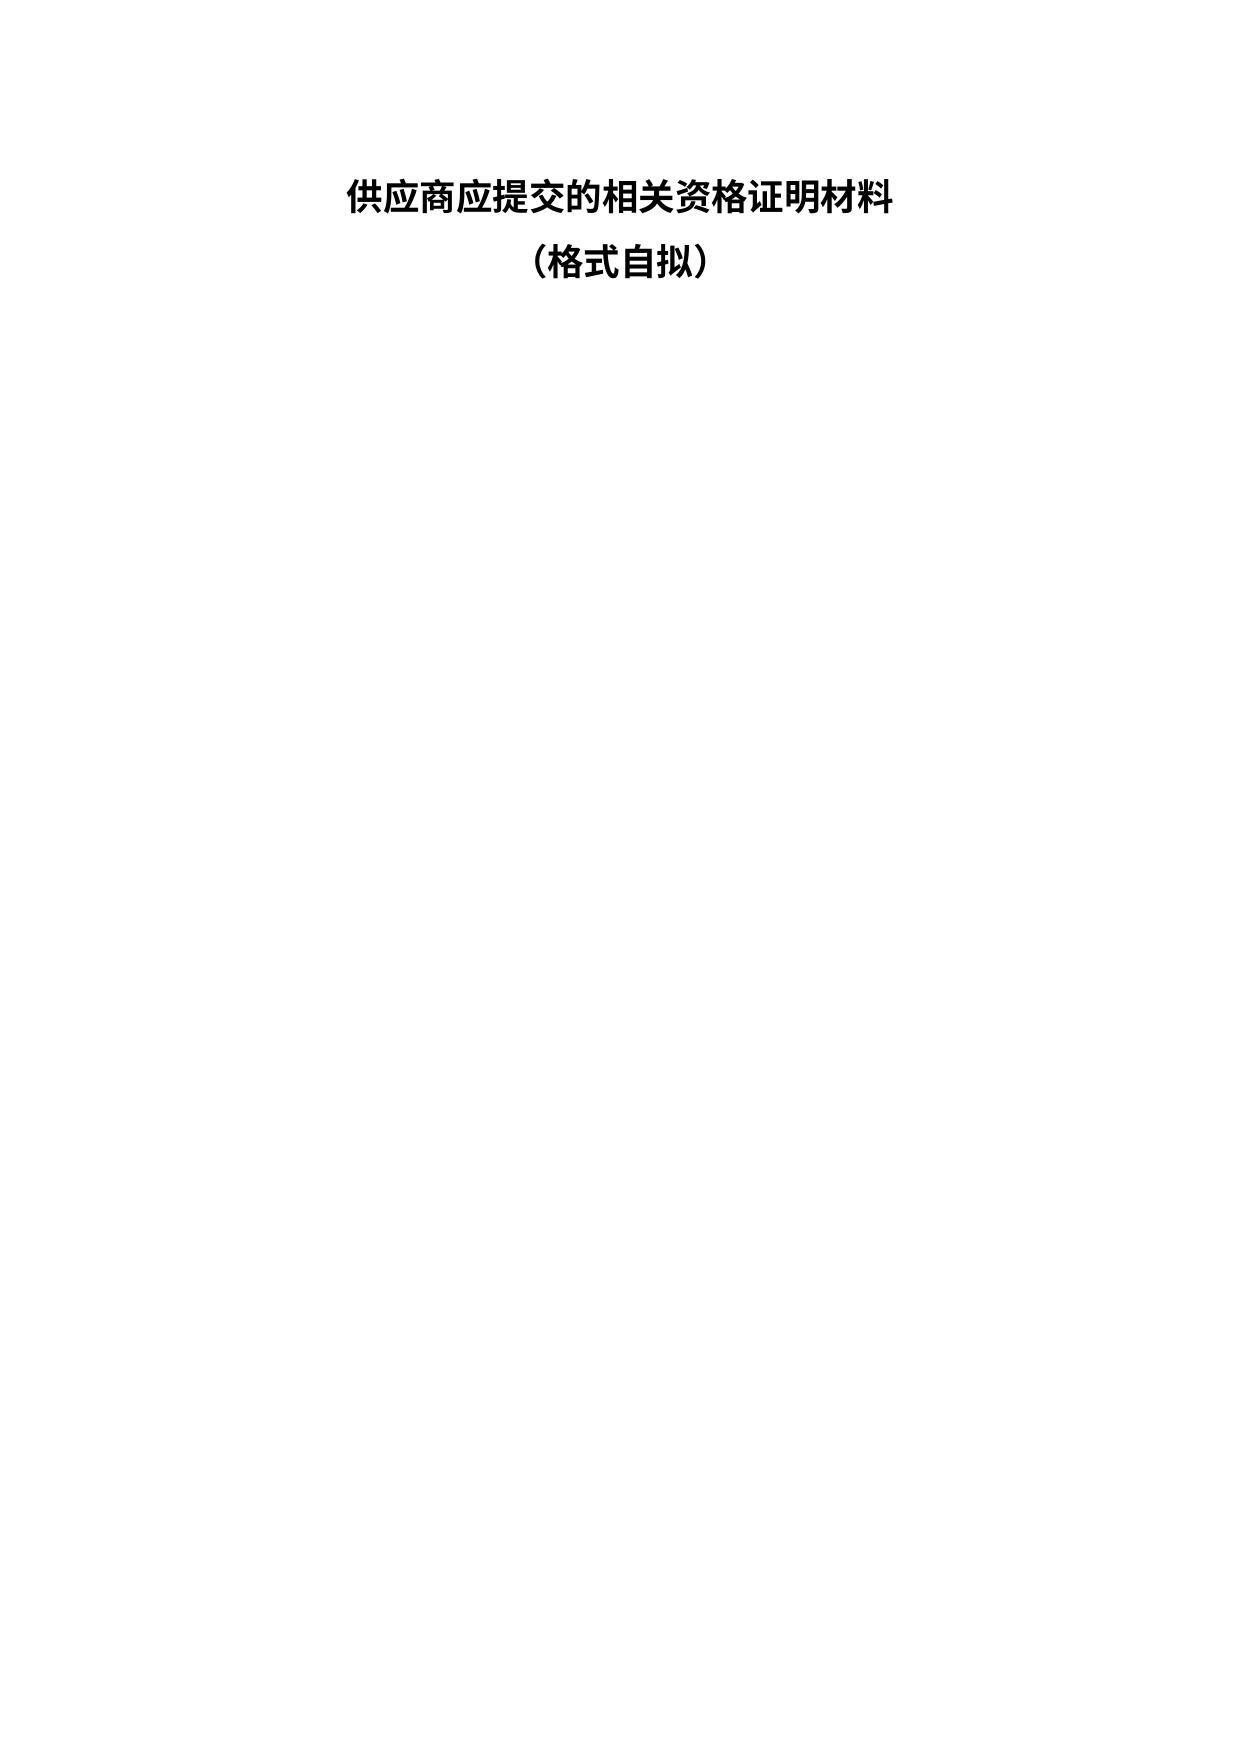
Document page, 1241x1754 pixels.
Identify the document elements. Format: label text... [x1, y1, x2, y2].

text 供应商应提交的相关资格证明材料 [187, 162, 1053, 227]
text （格式自拟） [187, 227, 1053, 292]
